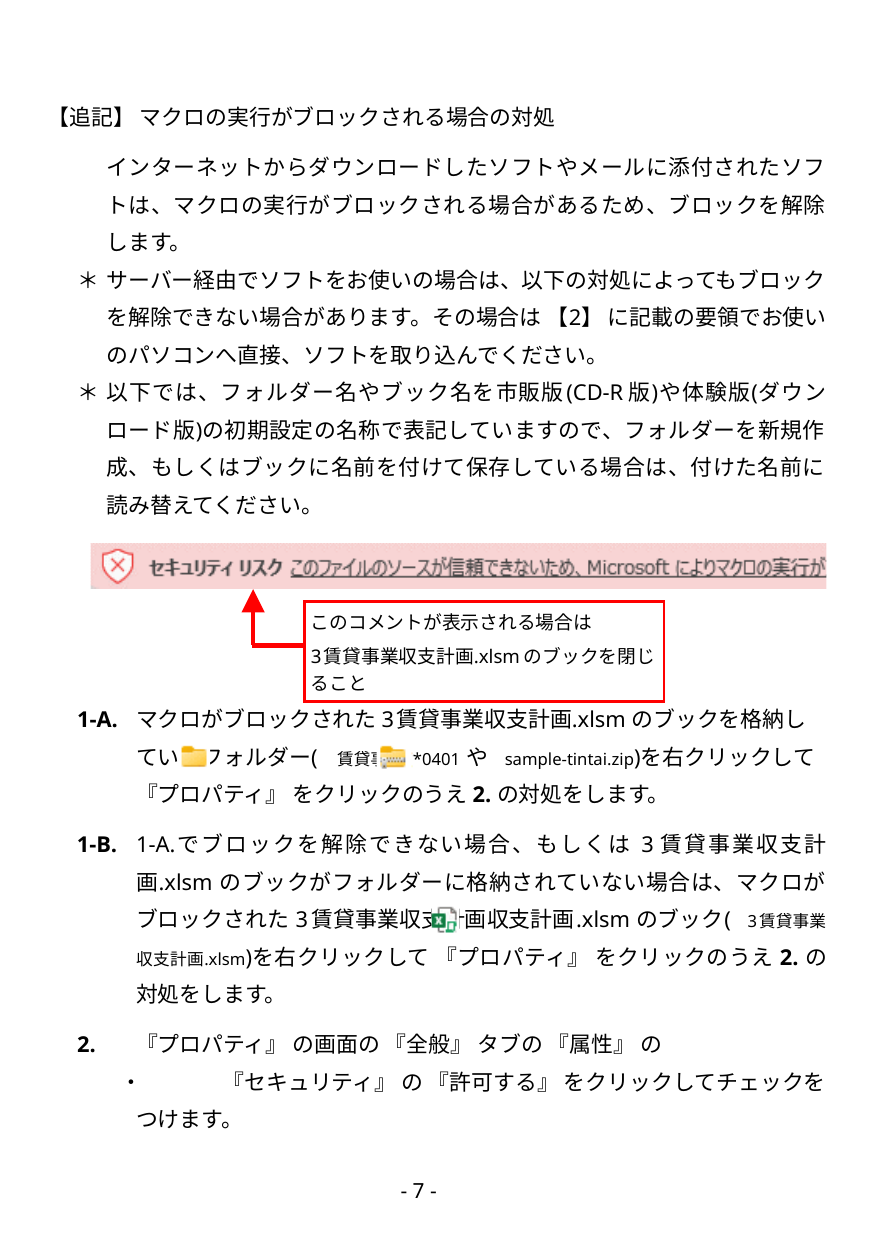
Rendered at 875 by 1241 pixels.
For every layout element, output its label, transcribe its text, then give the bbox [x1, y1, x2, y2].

text ・ 『セキュリティ』 の 『許可する』 をクリックしてチェックをつけます。 [121, 1060, 827, 1135]
text ＊ 以下では、フォルダー名やブック名を市販版(CD-R版)や体験版(ダウンロード版)の初期設定の名称で表記していますので、フォルダーを新規作成、もしくはブックに名前を付けて保存している場合は、付けた名前に読み替えてください。 [77, 371, 827, 521]
text ＊ サーバー経由でソフトをお使いの場合は、以下の対処によってもブロックを解除できない場合があります。その場合は 【2】 に記載の要領でお使いのパソコンへ直接、ソフトを取り込んでください。 [77, 258, 827, 371]
text 1-B. 1-A.でブロックを解除できない場合、もしくは 3 賃貸事業収支計画.xlsm のブックがフォルダーに格納されていない場合は、マクロがブロックされた 3 賃貸事業収支計画収支計画.xlsm のブック( 3 賃貸事業収支計画.xlsm)を右クリックして 『プロパティ』 をクリックのうえ 2. の対処をします。 [77, 823, 827, 1010]
text インターネットからダウンロードしたソフトやメールに添付されたソフトは、マクロの実行がブロックされる場合があるため、ブロックを解除します。 [106, 146, 827, 258]
text 【追記】 マクロの実行がブロックされる場合の対処 [47, 96, 827, 133]
picture [376, 740, 413, 777]
picture [178, 740, 211, 775]
text 2. 『プロパティ』 の画面の 『全般』 タブの 『属性』 の [77, 1023, 827, 1060]
picture [90, 543, 827, 589]
picture [431, 901, 460, 936]
text 1-A. マクロがブロックされた 3 賃貸事業収支計画.xlsm のブックを格納しているフォルダー( 賃貸事業**0401 や sample-tintai.zip)を右クリックして 『プロパティ』 をクリックのうえ 2. の対処をします。 [77, 698, 827, 810]
